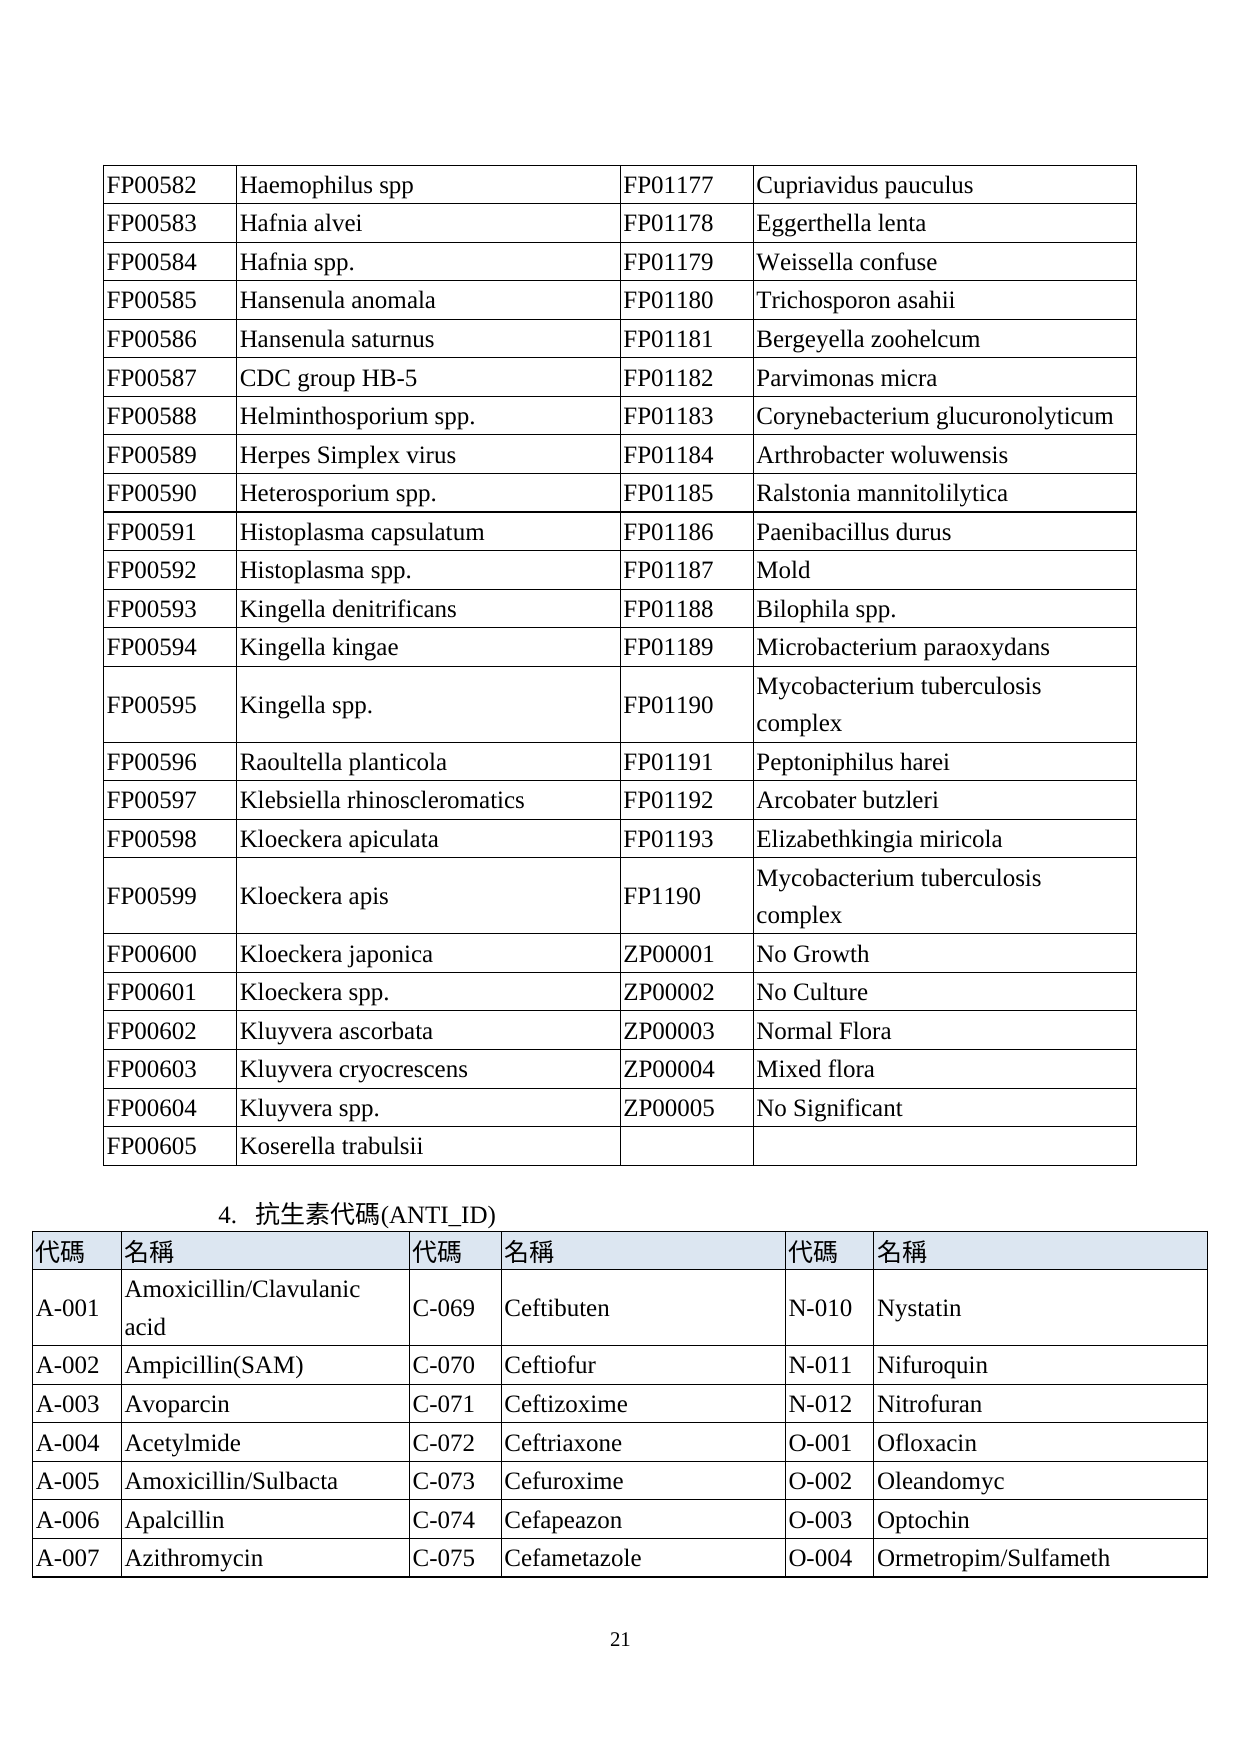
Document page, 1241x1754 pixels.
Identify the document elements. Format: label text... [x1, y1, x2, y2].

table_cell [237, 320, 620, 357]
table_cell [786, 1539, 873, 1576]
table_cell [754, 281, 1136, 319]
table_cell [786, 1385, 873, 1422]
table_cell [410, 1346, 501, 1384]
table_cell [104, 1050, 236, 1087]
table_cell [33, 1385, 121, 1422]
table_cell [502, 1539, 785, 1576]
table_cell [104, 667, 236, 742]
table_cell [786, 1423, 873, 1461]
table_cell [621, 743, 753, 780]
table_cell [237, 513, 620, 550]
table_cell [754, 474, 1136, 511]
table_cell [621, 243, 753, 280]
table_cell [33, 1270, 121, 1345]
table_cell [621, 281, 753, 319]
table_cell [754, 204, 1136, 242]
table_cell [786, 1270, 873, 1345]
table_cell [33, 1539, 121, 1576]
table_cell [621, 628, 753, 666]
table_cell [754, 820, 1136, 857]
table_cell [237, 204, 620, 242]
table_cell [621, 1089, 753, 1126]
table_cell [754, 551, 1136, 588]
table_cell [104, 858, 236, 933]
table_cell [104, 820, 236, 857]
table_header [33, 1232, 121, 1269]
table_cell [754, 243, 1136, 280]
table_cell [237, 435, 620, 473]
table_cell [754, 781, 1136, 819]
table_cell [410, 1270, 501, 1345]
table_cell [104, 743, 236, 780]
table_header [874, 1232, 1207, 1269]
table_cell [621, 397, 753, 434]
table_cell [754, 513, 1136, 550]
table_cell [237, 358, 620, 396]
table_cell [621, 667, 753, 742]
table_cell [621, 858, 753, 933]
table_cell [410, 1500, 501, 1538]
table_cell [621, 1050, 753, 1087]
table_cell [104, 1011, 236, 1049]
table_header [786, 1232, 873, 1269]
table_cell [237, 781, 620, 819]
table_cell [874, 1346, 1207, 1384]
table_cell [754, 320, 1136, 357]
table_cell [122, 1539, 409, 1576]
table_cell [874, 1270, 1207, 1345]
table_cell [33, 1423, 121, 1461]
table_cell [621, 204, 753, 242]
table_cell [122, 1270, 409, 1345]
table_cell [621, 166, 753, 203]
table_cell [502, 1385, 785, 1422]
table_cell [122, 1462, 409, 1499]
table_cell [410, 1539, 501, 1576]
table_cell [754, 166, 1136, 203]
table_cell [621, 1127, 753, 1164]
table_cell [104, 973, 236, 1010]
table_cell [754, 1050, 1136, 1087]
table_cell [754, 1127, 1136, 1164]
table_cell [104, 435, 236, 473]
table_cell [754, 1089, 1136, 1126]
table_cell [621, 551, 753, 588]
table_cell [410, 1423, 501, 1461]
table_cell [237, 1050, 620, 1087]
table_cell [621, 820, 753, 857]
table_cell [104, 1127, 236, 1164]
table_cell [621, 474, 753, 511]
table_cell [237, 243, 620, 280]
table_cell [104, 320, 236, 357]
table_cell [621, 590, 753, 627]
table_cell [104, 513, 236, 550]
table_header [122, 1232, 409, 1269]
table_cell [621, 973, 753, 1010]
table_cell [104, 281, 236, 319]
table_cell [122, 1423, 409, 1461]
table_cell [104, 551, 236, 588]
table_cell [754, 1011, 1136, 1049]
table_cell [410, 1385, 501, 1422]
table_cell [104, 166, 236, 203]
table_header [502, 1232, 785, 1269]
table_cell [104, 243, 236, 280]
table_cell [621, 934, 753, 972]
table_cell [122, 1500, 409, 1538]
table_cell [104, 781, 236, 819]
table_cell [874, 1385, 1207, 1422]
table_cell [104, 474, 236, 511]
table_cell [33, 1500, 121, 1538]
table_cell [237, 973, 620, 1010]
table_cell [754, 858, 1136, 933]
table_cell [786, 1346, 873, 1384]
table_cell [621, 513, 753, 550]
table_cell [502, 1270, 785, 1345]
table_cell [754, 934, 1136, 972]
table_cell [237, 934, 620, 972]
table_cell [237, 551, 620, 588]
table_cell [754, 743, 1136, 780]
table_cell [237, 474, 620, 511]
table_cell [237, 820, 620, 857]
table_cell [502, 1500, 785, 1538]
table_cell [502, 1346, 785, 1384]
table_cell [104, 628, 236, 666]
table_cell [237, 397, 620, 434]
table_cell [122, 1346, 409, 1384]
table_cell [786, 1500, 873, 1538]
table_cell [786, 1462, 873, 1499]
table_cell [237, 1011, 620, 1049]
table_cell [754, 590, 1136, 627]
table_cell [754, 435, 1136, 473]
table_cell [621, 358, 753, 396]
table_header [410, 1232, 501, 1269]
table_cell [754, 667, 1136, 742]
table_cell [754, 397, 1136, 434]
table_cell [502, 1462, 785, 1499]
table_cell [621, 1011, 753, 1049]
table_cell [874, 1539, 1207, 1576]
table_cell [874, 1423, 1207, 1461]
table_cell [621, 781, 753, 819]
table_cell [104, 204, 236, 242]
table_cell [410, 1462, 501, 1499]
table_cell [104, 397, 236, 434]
list 抗生素代碼(ANTI_ID) [218, 1194, 1122, 1231]
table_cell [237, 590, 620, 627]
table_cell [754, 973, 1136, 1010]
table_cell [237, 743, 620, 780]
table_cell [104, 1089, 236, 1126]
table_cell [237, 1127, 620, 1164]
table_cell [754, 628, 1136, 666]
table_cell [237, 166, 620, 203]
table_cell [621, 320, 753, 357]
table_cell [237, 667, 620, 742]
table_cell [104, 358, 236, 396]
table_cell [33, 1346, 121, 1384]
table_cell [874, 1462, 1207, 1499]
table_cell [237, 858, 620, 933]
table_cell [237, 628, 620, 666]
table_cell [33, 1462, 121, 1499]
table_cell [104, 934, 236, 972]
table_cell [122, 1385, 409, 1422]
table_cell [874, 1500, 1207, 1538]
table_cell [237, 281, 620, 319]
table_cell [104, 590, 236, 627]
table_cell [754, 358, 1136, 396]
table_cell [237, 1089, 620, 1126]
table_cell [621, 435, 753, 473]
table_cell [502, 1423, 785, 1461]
